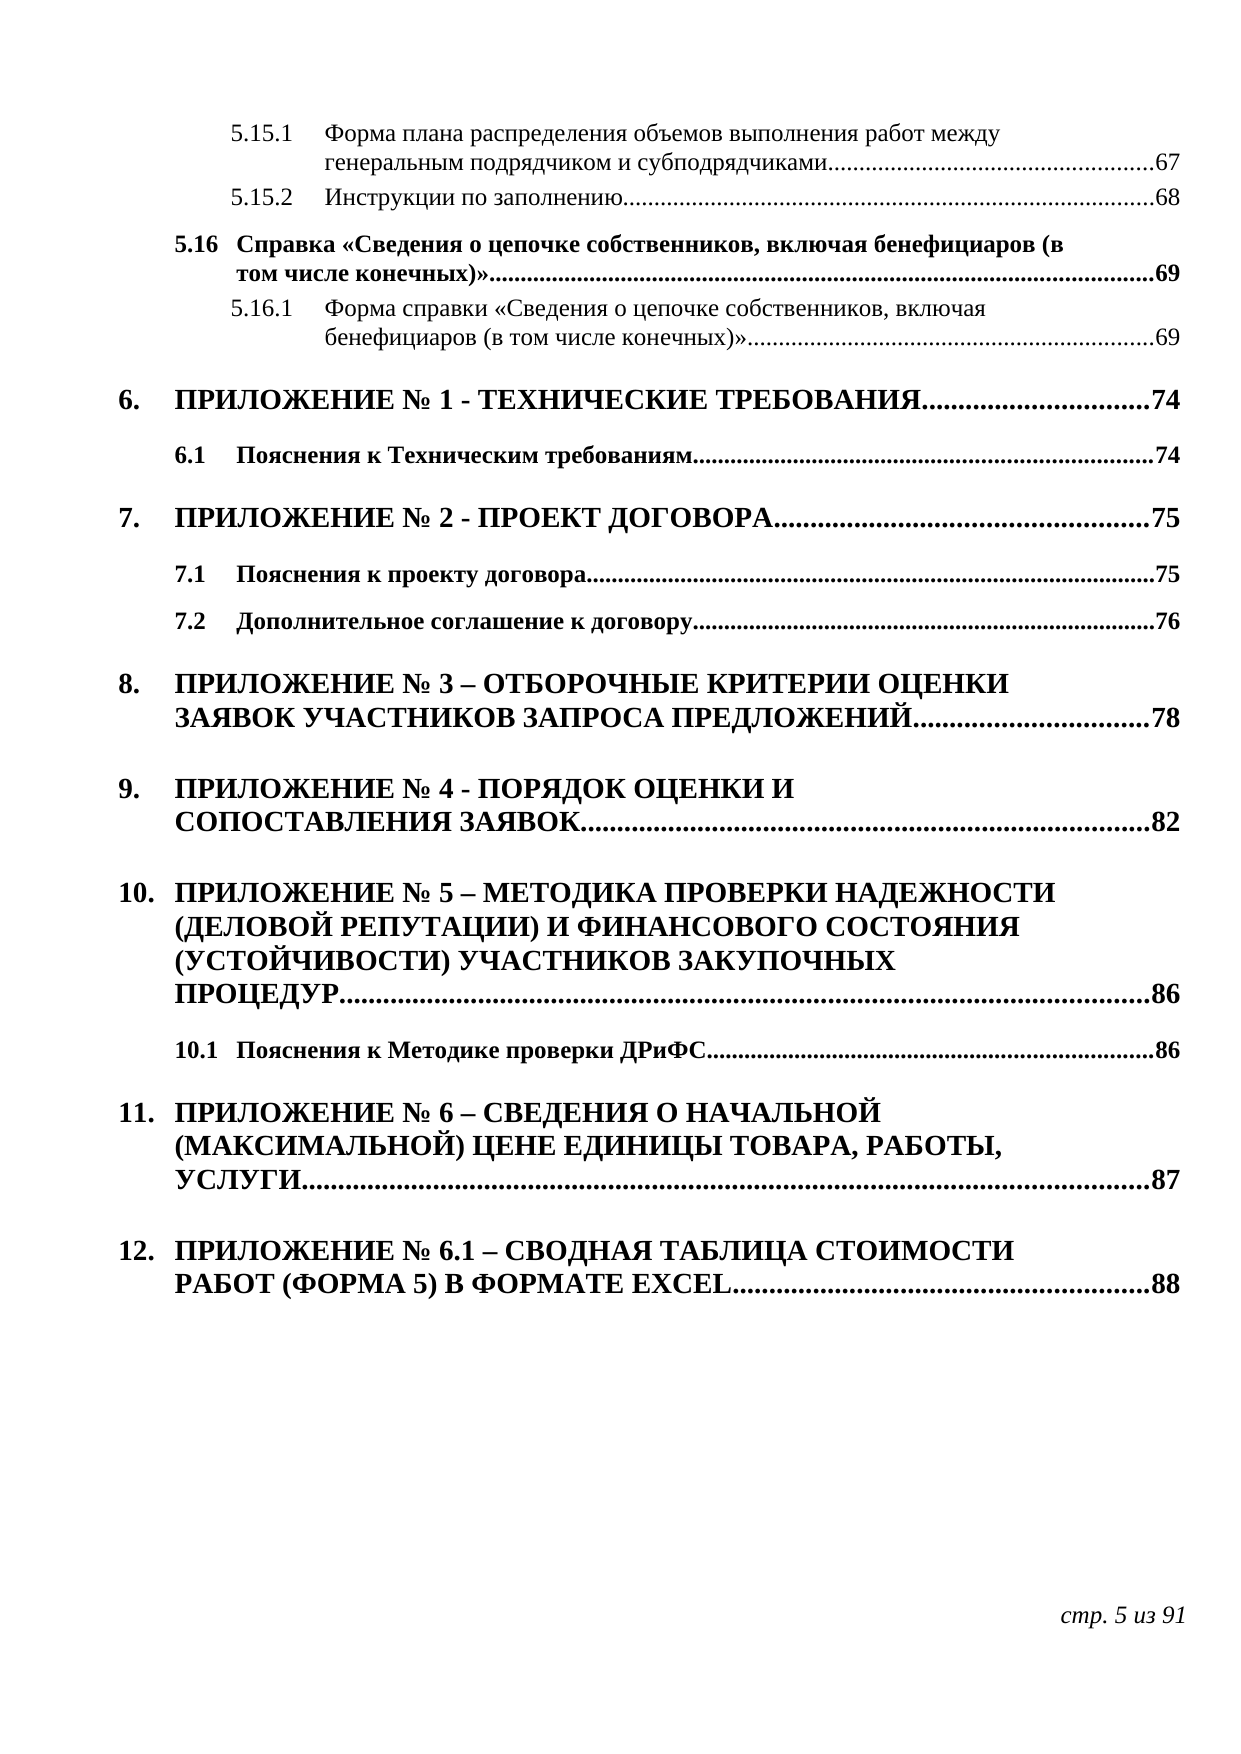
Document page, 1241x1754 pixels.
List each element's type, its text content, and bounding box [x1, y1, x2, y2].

text 7.2 Дополнительное соглашение к договору 76 [174, 606, 1093, 635]
text 5.15.1 Форма плана распределения объемов выполнения работ между генеральным подрядчиком и субподрядчиками 67 [230, 118, 1063, 176]
text 6. Приложение № 1 - Технические требования 74 [118, 382, 1063, 415]
text 10.1 Пояснения к Методике проверки ДРиФС 86 [174, 1035, 1093, 1063]
text 5.16.1 Форма справки «Сведения о цепочке собственников, включая бенефициаров (в том числе конечных)» 69 [230, 293, 1063, 351]
text 7. Приложение № 2 - Проект Договора 75 [118, 500, 1063, 534]
text 10. Приложение № 5 – Методика проверки надежности (деловой репутации) и финансового состояния (устойчивости) участников закупочных процедур 86 [118, 876, 1063, 1010]
text 8. Приложение № 3 – Отборочные критерии оценки заявок Участников запроса предложений 78 [118, 666, 1063, 733]
text 6.1 Пояснения к Техническим требованиям 74 [174, 440, 1093, 469]
text 5.15.2 Инструкции по заполнению 68 [230, 182, 1063, 211]
text 9. Приложение № 4 - Порядок оценки и сопоставления заявок 82 [118, 771, 1063, 838]
text 7.1 Пояснения к проекту договора 75 [174, 559, 1093, 588]
text 5.16 Справка «Сведения о цепочке собственников, включая бенефициаров (в том числе конечных)» 69 [174, 229, 1093, 287]
text 12. Приложение № 6.1 – Сводная таблица стоимости работ (форма 5) в формате Excel 88 [118, 1233, 1063, 1300]
text 11. Приложение № 6 – Сведения о начальной (максимальной) цене единицы товара, работы, услуги 87 [118, 1095, 1063, 1195]
